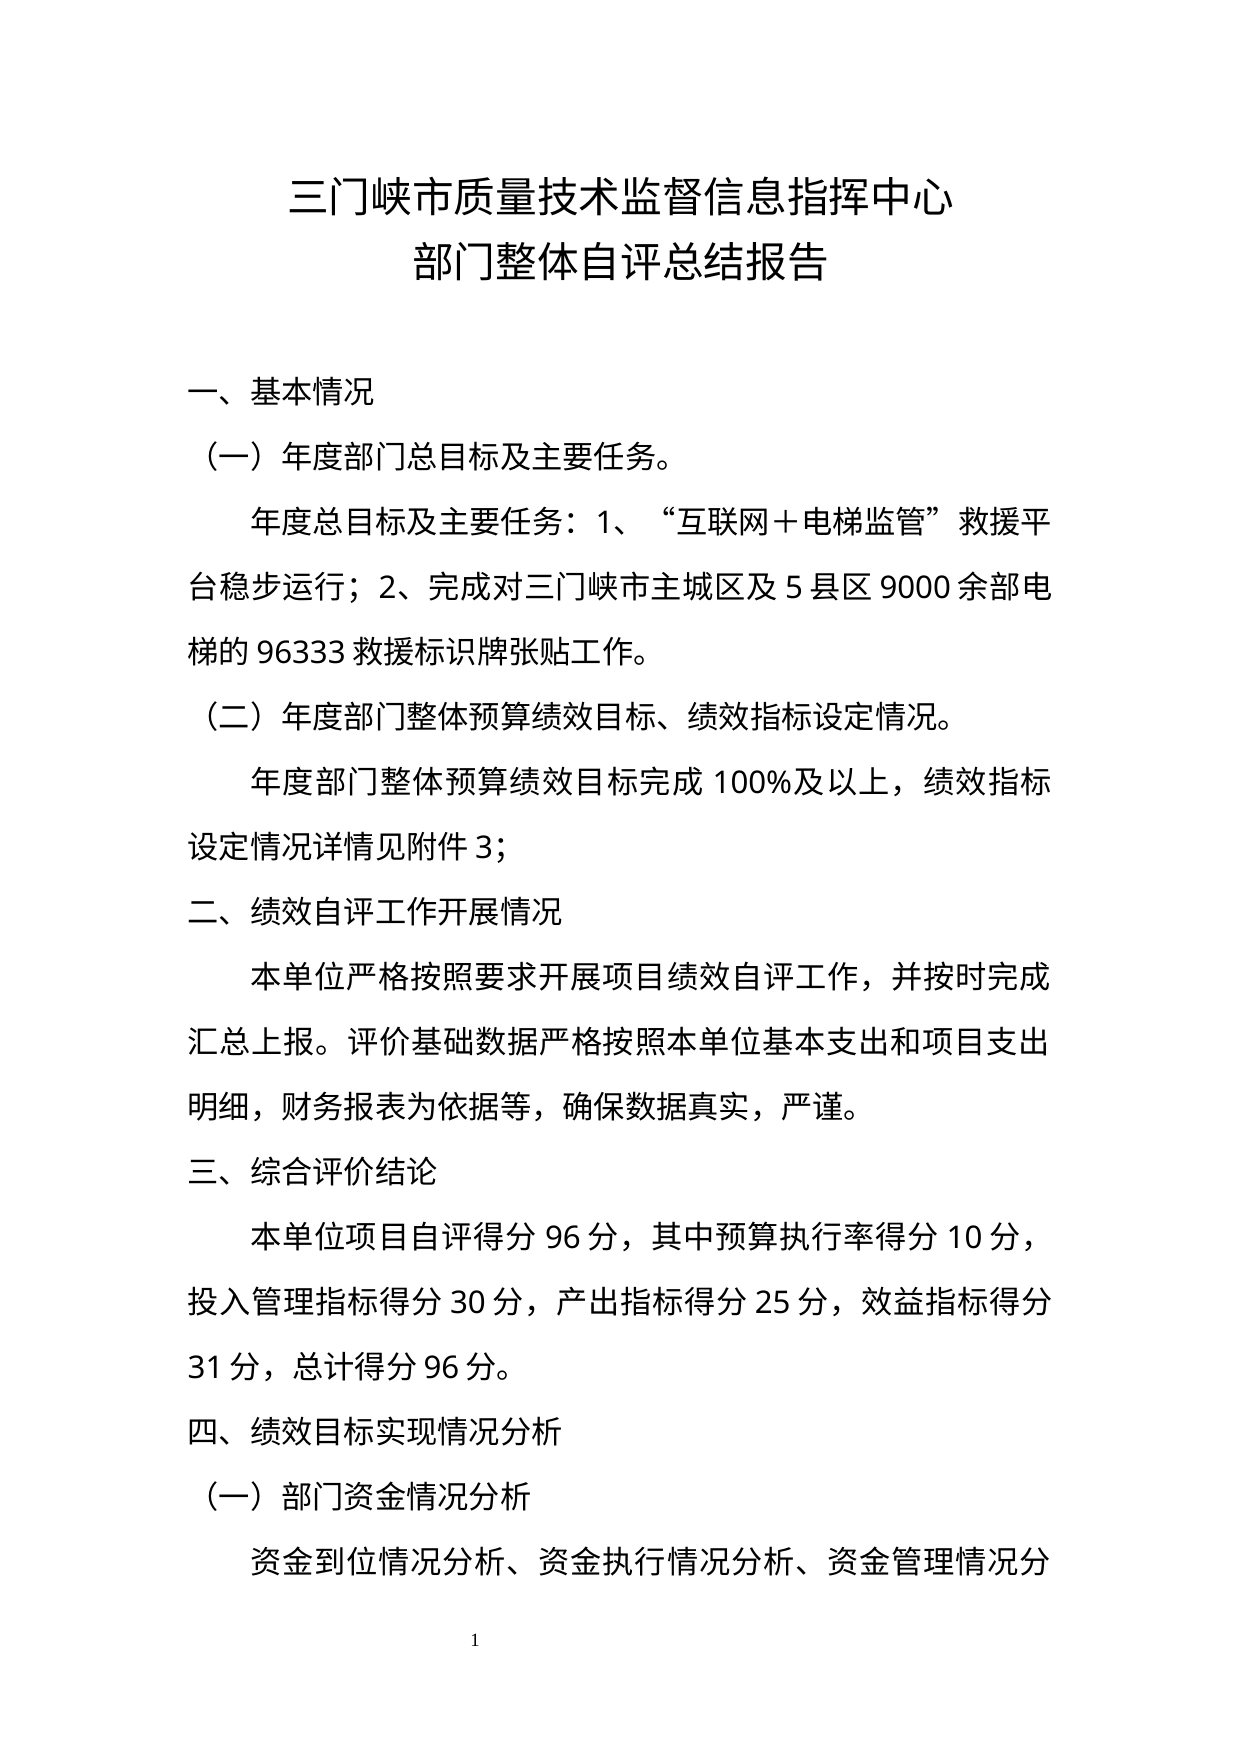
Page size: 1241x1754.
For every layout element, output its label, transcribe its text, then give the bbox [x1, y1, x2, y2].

text 四、绩效目标实现情况分析 [187, 1397, 1053, 1462]
text 部门整体自评总结报告 [187, 227, 1053, 292]
text 三、综合评价结论 [187, 1137, 1053, 1202]
text 一、基本情况 [187, 357, 1053, 422]
text （一）部门资金情况分析 [187, 1462, 1053, 1527]
text （一）年度部门总目标及主要任务。 [187, 422, 1053, 487]
text 二、绩效自评工作开展情况 [187, 877, 1053, 942]
text 年度部门整体预算绩效目标完成100%及以上，绩效指标设定情况详情见附件3； [187, 747, 1053, 877]
text 年度总目标及主要任务：1、“互联网＋电梯监管”救援平台稳步运行；2、完成对三门峡市主城区及5县区9000余部电梯的96333救援标识牌张贴工作。 [187, 487, 1053, 682]
text 本单位项目自评得分96分，其中预算执行率得分10分，投入管理指标得分30分，产出指标得分25分，效益指标得分31分，总计得分96分。 [187, 1202, 1053, 1397]
text 三门峡市质量技术监督信息指挥中心 [187, 162, 1053, 227]
text 本单位严格按照要求开展项目绩效自评工作，并按时完成汇总上报。评价基础数据严格按照本单位基本支出和项目支出明细，财务报表为依据等，确保数据真实，严谨。 [187, 942, 1053, 1137]
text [187, 1527, 1053, 1592]
list 年度部门整体预算绩效目标、绩效指标设定情况。 [187, 682, 1053, 747]
